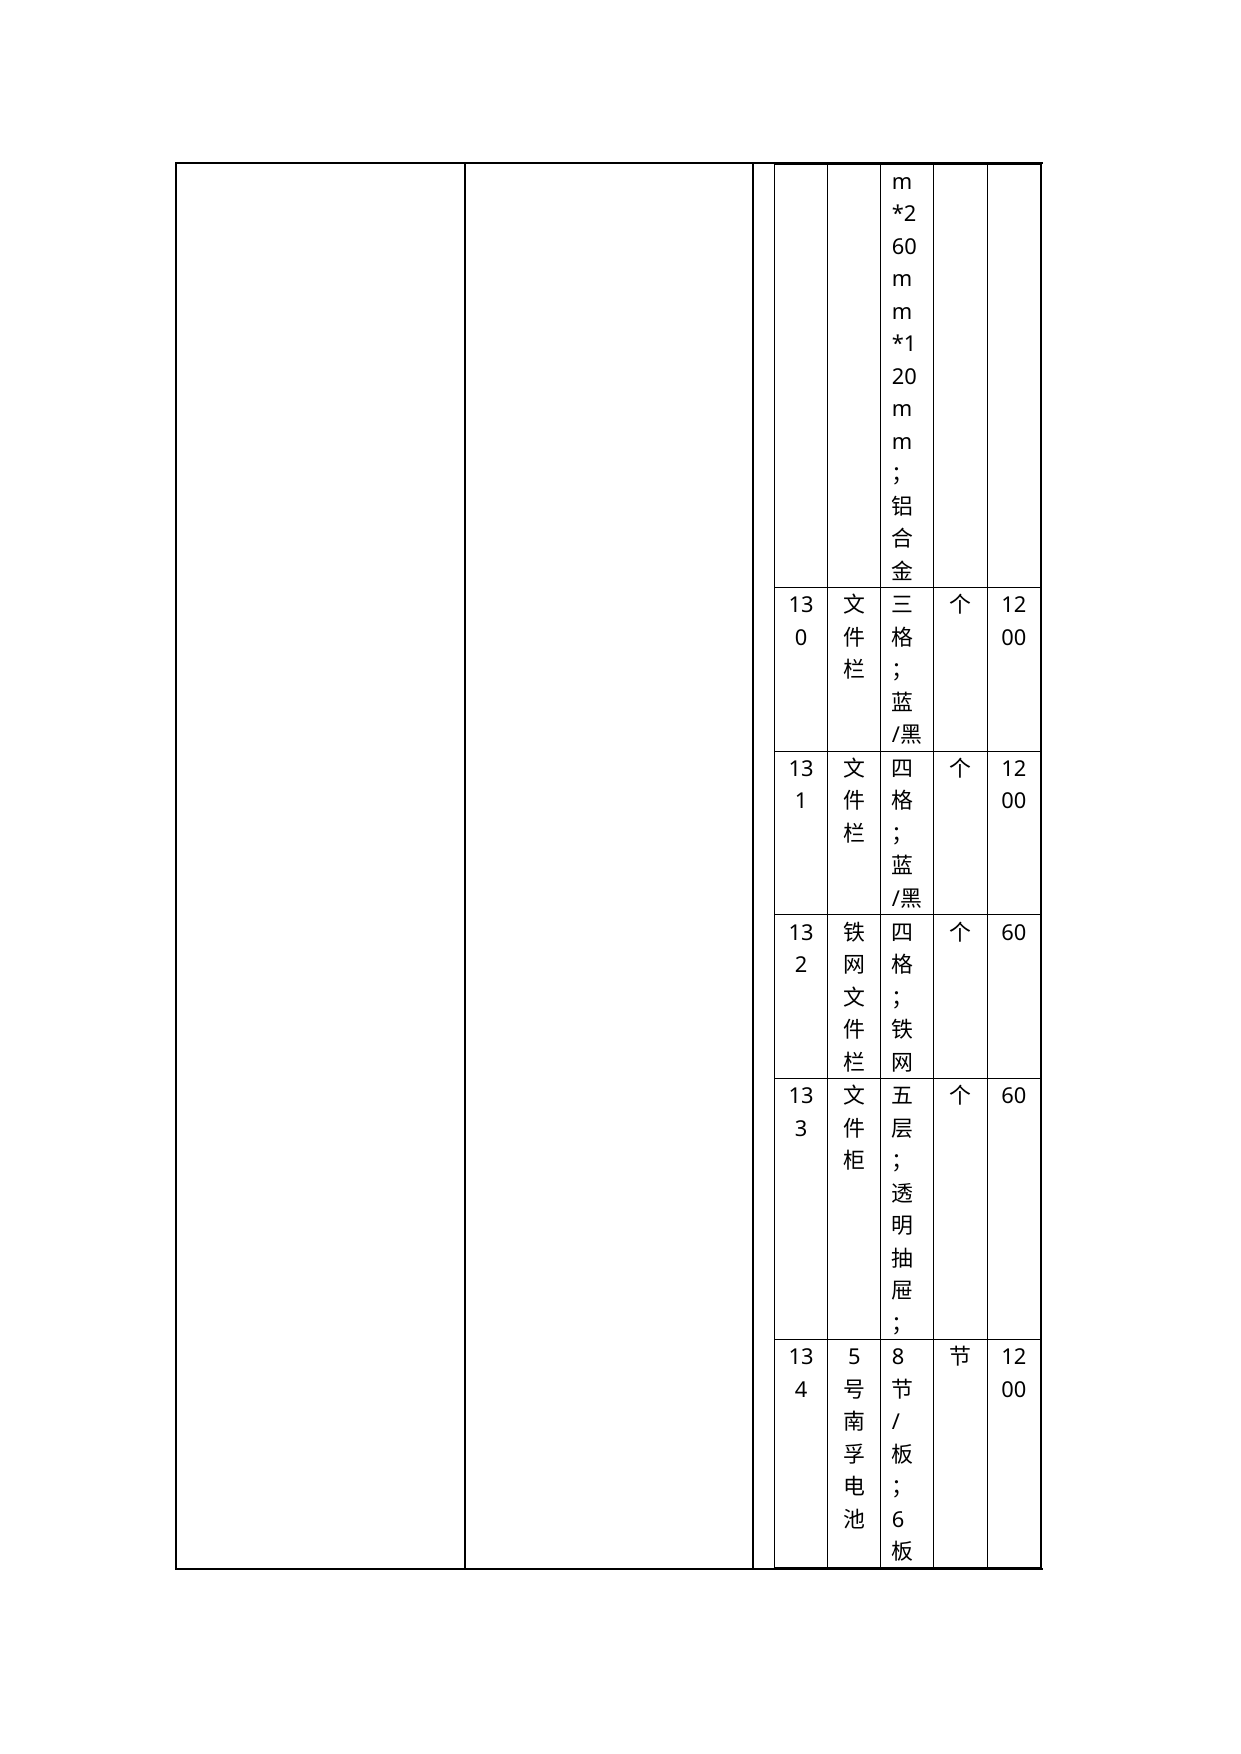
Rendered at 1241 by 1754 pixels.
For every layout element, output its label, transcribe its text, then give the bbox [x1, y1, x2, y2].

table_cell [775, 1340, 827, 1567]
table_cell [881, 1340, 933, 1567]
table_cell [828, 1340, 880, 1567]
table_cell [988, 1340, 1040, 1567]
table_cell 货物清单 注：核心产品为复印纸。 二、其他要求： 1、以上采购数量为暂定量，最终以实际采购数量为准。 2、本项目为固定单价合同，据实结算，合同暂定总价为本项目预算金额。 [881, 1079, 933, 1339]
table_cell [934, 165, 987, 587]
table_cell 货物清单 注：核心产品为复印纸。 二、其他要求： 1、以上采购数量为暂定量，最终以实际采购数量为准。 2、本项目为固定单价合同，据实结算，合同暂定总价为本项目预算金额。 [775, 1079, 827, 1339]
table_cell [828, 165, 880, 587]
table_cell 货物清单 注：核心产品为复印纸。 二、其他要求： 1、以上采购数量为暂定量，最终以实际采购数量为准。 2、本项目为固定单价合同，据实结算，合同暂定总价为本项目预算金额。 [934, 1079, 987, 1339]
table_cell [881, 165, 933, 587]
table_cell 1 [466, 164, 752, 1568]
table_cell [754, 164, 774, 1568]
table_cell 货物清单 注：核心产品为复印纸。 二、其他要求： 1、以上采购数量为暂定量，最终以实际采购数量为准。 2、本项目为固定单价合同，据实结算，合同暂定总价为本项目预算金额。 [828, 1079, 880, 1339]
table_cell 货物清单 注：核心产品为复印纸。 二、其他要求： 1、以上采购数量为暂定量，最终以实际采购数量为准。 2、本项目为固定单价合同，据实结算，合同暂定总价为本项目预算金额。 [988, 1079, 1040, 1339]
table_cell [775, 165, 827, 587]
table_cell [934, 1340, 987, 1567]
table_cell [177, 164, 464, 1568]
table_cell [988, 165, 1040, 587]
